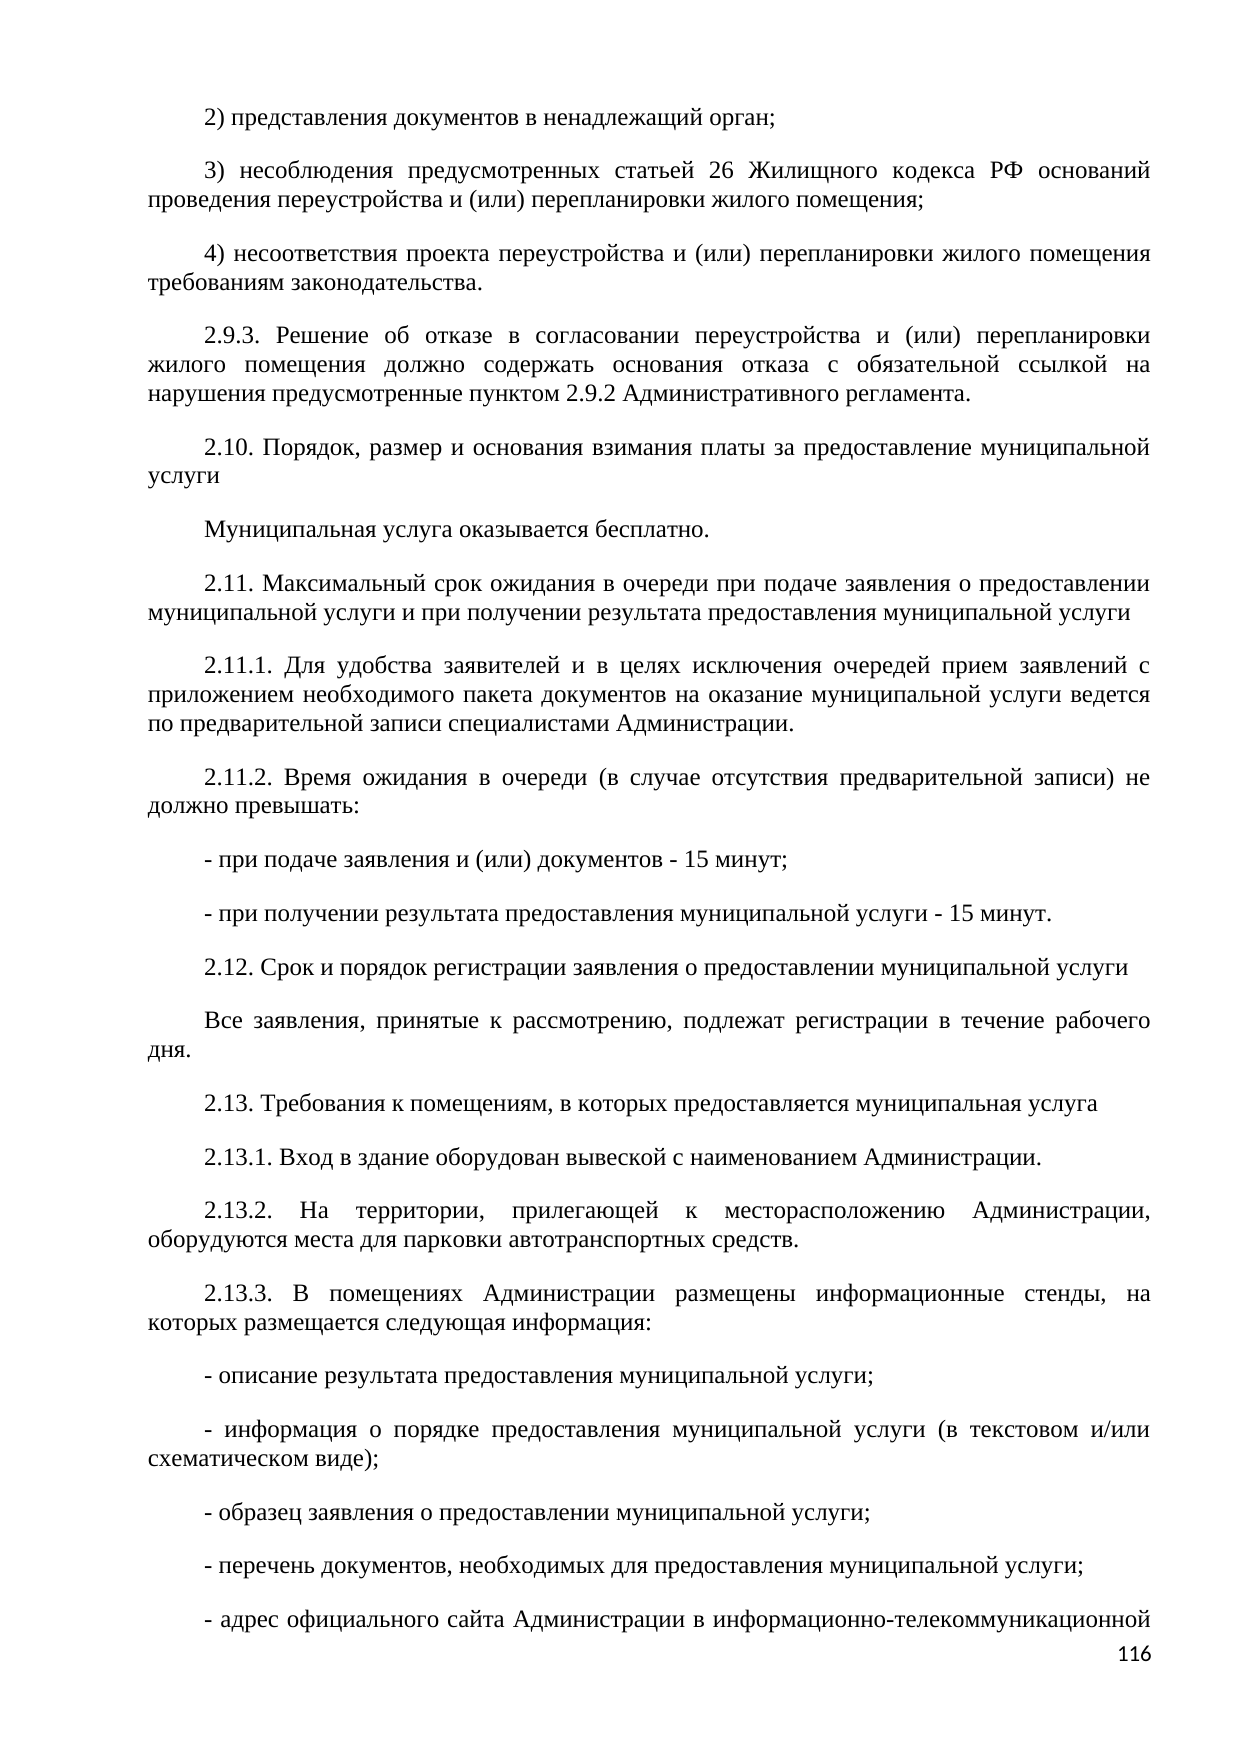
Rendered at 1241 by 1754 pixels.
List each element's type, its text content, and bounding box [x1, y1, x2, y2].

text 2.11.1. Для удобства заявителей и в целях исключения очередей прием заявлений с приложением необходимого пакета документов на оказание муниципальной услуги ведется по предварительной записи специалистами Администрации. [148, 651, 1152, 737]
text - описание результата предоставления муниципальной услуги; [148, 1361, 1152, 1389]
text 2.13. Требования к помещениям, в которых предоставляется муниципальная услуга [148, 1088, 1152, 1117]
text - перечень документов, необходимых для предоставления муниципальной услуги; [148, 1551, 1152, 1579]
text 4) несоответствия проекта переустройства и (или) перепланировки жилого помещения требованиям законодательства. [148, 238, 1152, 296]
text 2.11.2. Время ожидания в очереди (в случае отсутствия предварительной записи) не должно превышать: [148, 762, 1152, 819]
text 2.12. Срок и порядок регистрации заявления о предоставлении муниципальной услуги [148, 952, 1152, 981]
text 2.13.2. На территории, прилегающей к месторасположению Администрации, оборудуются места для парковки автотранспортных средств. [148, 1196, 1152, 1253]
text 3) несоблюдения предусмотренных статьей 26 Жилищного кодекса РФ оснований проведения переустройства и (или) перепланировки жилого помещения; [148, 156, 1152, 213]
text 2.9.3. Решение об отказе в согласовании переустройства и (или) перепланировки жилого помещения должно содержать основания отказа с обязательной ссылкой на нарушения предусмотренные пунктом 2.9.2 Административного регламента. [148, 321, 1152, 407]
text - при подаче заявления и (или) документов - 15 минут; [148, 844, 1152, 873]
text - образец заявления о предоставлении муниципальной услуги; [148, 1497, 1152, 1526]
text 2.13.3. В помещениях Администрации размещены информационные стенды, на которых размещается следующая информация: [148, 1278, 1152, 1336]
text 2.11. Максимальный срок ожидания в очереди при подаче заявления о предоставлении муниципальной услуги и при получении результата предоставления муниципальной услуги [148, 568, 1152, 626]
text Все заявления, принятые к рассмотрению, подлежат регистрации в течение рабочего дня. [148, 1006, 1152, 1063]
text - информация о порядке предоставления муниципальной услуги (в текстовом и/или схематическом виде); [148, 1414, 1152, 1472]
text 2.13.1. Вход в здание оборудован вывеской с наименованием Администрации. [148, 1142, 1152, 1171]
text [148, 1604, 1152, 1633]
text 2.10. Порядок, размер и основания взимания платы за предоставление муниципальной услуги [148, 432, 1152, 489]
text Муниципальная услуга оказывается бесплатно. [148, 514, 1152, 543]
text - при получении результата предоставления муниципальной услуги - 15 минут. [148, 898, 1152, 927]
text 2) представления документов в ненадлежащий орган; [148, 102, 1152, 131]
